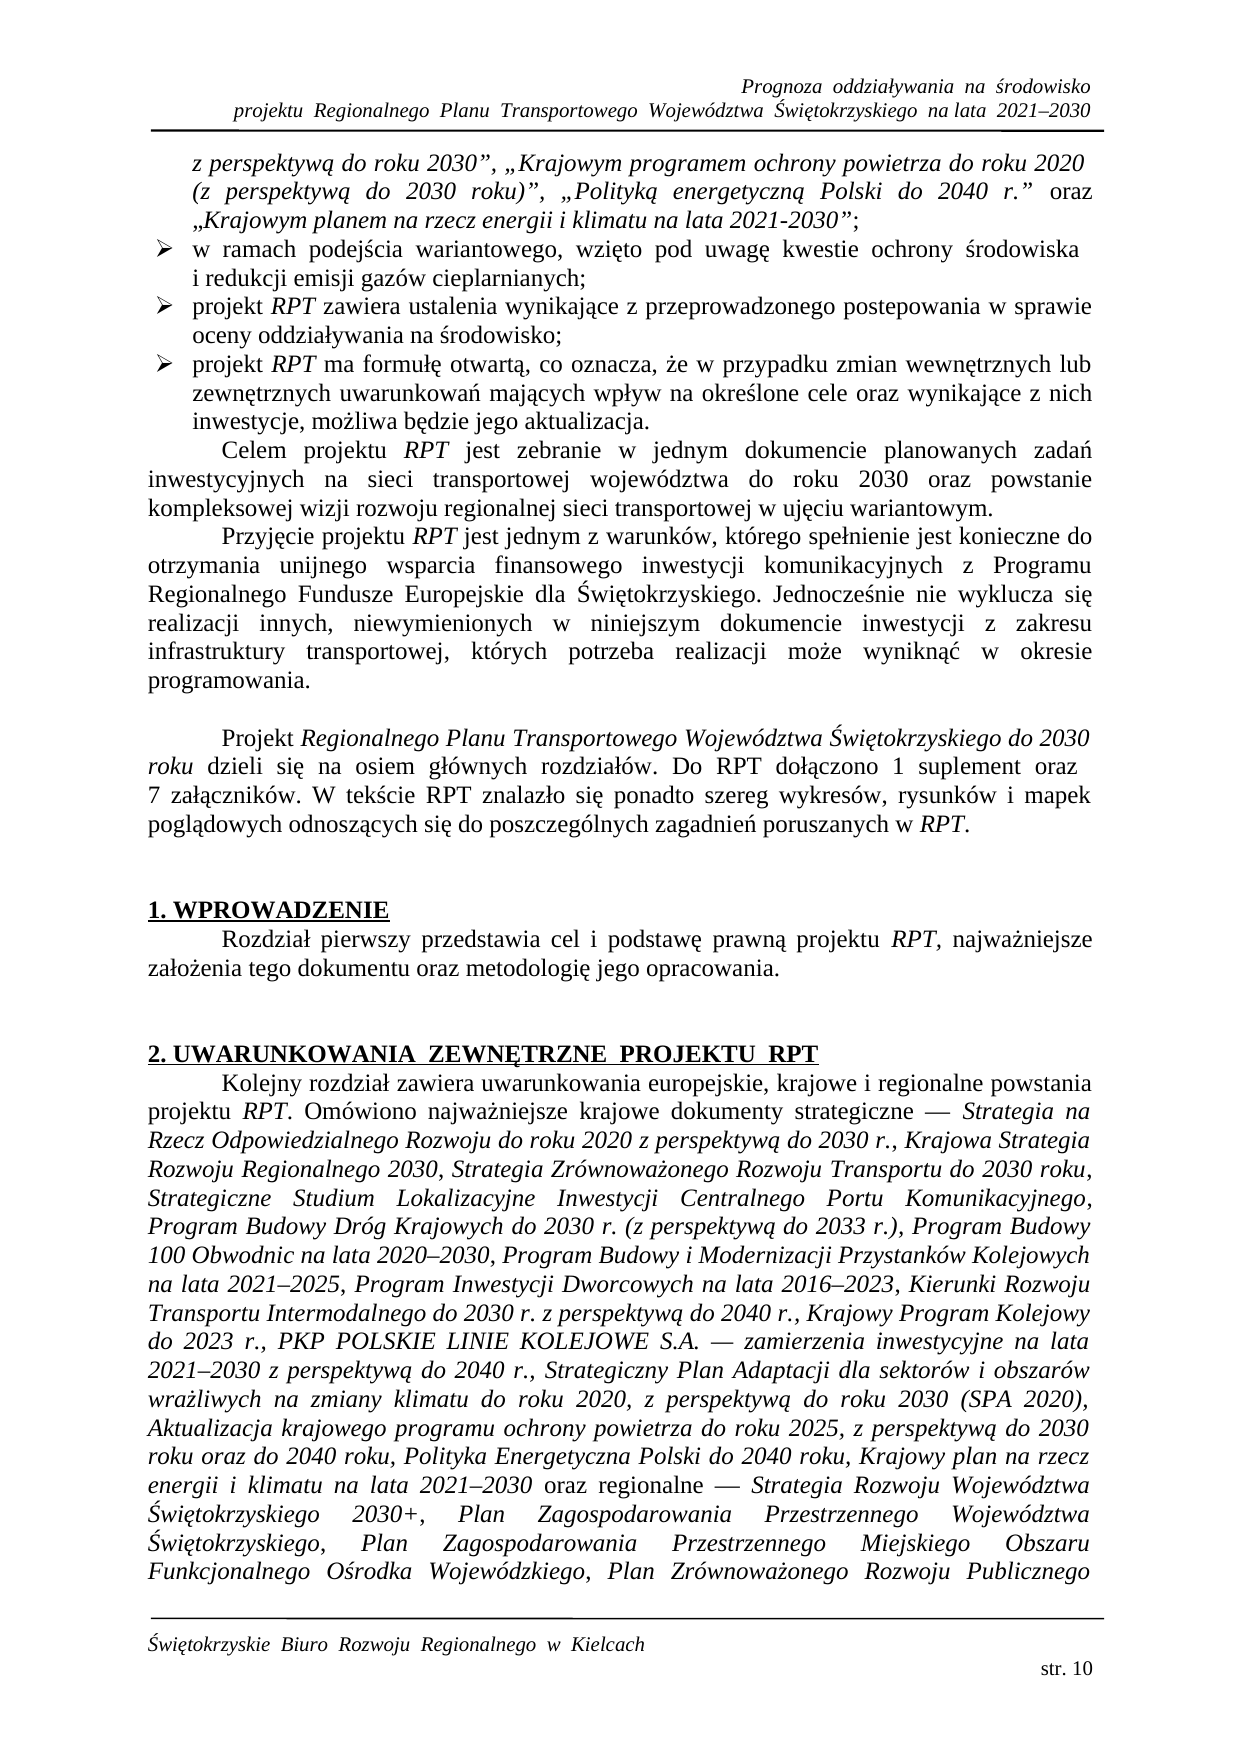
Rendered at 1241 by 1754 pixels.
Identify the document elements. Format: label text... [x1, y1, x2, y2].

list projekt RPT zawiera ustalenia wynikające z przeprowadzonego postepowania w sprawie oceny oddziaływania na środowisko; [154, 291, 1093, 349]
list projekt RPT ma formułę otwartą, co oznacza, że w przypadku zmian wewnętrznych lub zewnętrznych uwarunkowań mających wpływ na określone cele oraz wynikające z nich inwestycje, możliwa będzie jego aktualizacja. [154, 349, 1093, 435]
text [148, 1068, 1093, 1585]
text 1. WPROWADZENIE [148, 895, 1093, 924]
list w ramach podejścia wariantowego, wzięto pod uwagę kwestie ochrony środowiska i redukcji emisji gazów cieplarnianych; [154, 234, 1093, 291]
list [154, 148, 1093, 234]
text Celem projektu RPT jest zebranie w jednym dokumencie planowanych zadań inwestycyjnych na sieci transportowej województwa do roku 2030 oraz powstanie kompleksowej wizji rozwoju regionalnej sieci transportowej w ujęciu wariantowym. [148, 435, 1093, 521]
text Rozdział pierwszy przedstawia cel i podstawę prawną projektu RPT, najważniejsze założenia tego dokumentu oraz metodologię jego opracowania. [148, 924, 1093, 981]
text 2. UWARUNKOWANIA ZEWNĘTRZNE PROJEKTU RPT [148, 1039, 1093, 1068]
text Przyjęcie projektu RPT jest jednym z warunków, którego spełnienie jest konieczne do otrzymania unijnego wsparcia finansowego inwestycji komunikacyjnych z Programu Regionalnego Fundusze Europejskie dla Świętokrzyskiego. Jednocześnie nie wyklucza się realizacji innych, niewymienionych w niniejszym dokumencie inwestycji z zakresu infrastruktury transportowej, których potrzeba realizacji może wyniknąć w okresie programowania. [148, 521, 1093, 694]
text Projekt Regionalnego Planu Transportowego Województwa Świętokrzyskiego do 2030 roku dzieli się na osiem głównych rozdziałów. Do RPT dołączono 1 suplement oraz 7 załączników. W tekście RPT znalazło się ponadto szereg wykresów, rysunków i mapek poglądowych odnoszących się do poszczególnych zagadnień poruszanych w RPT. [148, 723, 1093, 838]
